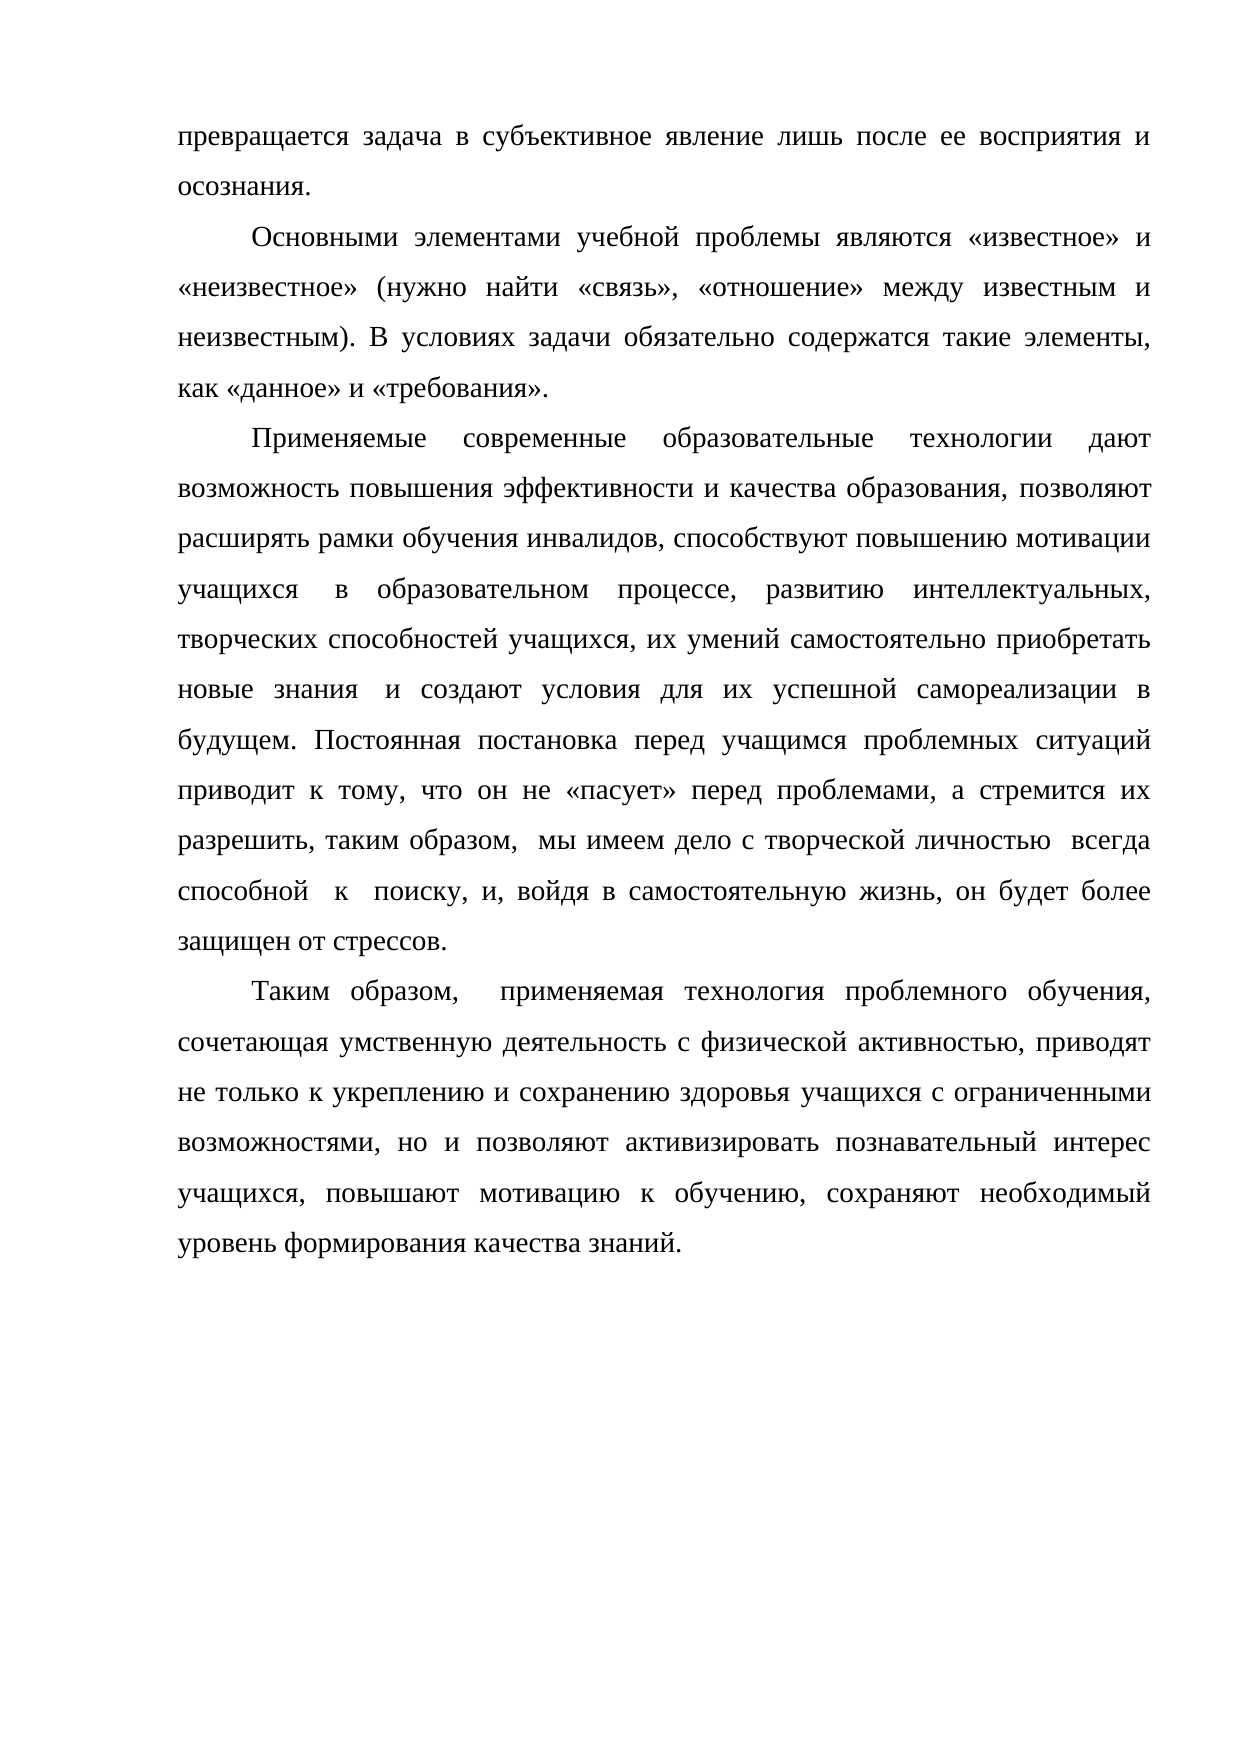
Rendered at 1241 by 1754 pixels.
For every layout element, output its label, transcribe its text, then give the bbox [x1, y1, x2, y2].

text Применяемые современные образовательные технологии дают возможность повышения эффективности и качества образования, позволяют расширять рамки обучения инвалидов, способствуют повышению мотивации учащихся в образовательном процессе, развитию интеллектуальных, творческих способностей учащихся, их умений самостоятельно приобретать новые знания и создают условия для их успешной самореализации в будущем. Постоянная постановка перед учащимся проблемных ситуаций приводит к тому, что он не «пасует» перед проблемами, а стремится их разрешить, таким образом, мы имеем дело с творческой личностью всегда способной к поиску, и, войдя в самостоятельную жизнь, он будет более защищен от стрессов. [177, 420, 1152, 957]
text Основными элементами учебной проблемы являются «известное» и «неизвестное» (нужно найти «связь», «отношение» между известным и неизвестным). В условиях задачи обязательно содержатся такие элементы, как «данное» и «требования». [177, 219, 1152, 403]
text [177, 118, 1152, 202]
list Таким образом, применяемая технология проблемного обучения, сочетающая умственную деятельность с физической активностью, приводят не только к укреплению и сохранению здоровья учащихся с ограниченными возможностями, но и позволяют активизировать познавательный интерес учащихся, повышают мотивацию к обучению, сохраняют необходимый уровень формирования качества знаний. [177, 973, 1152, 1258]
